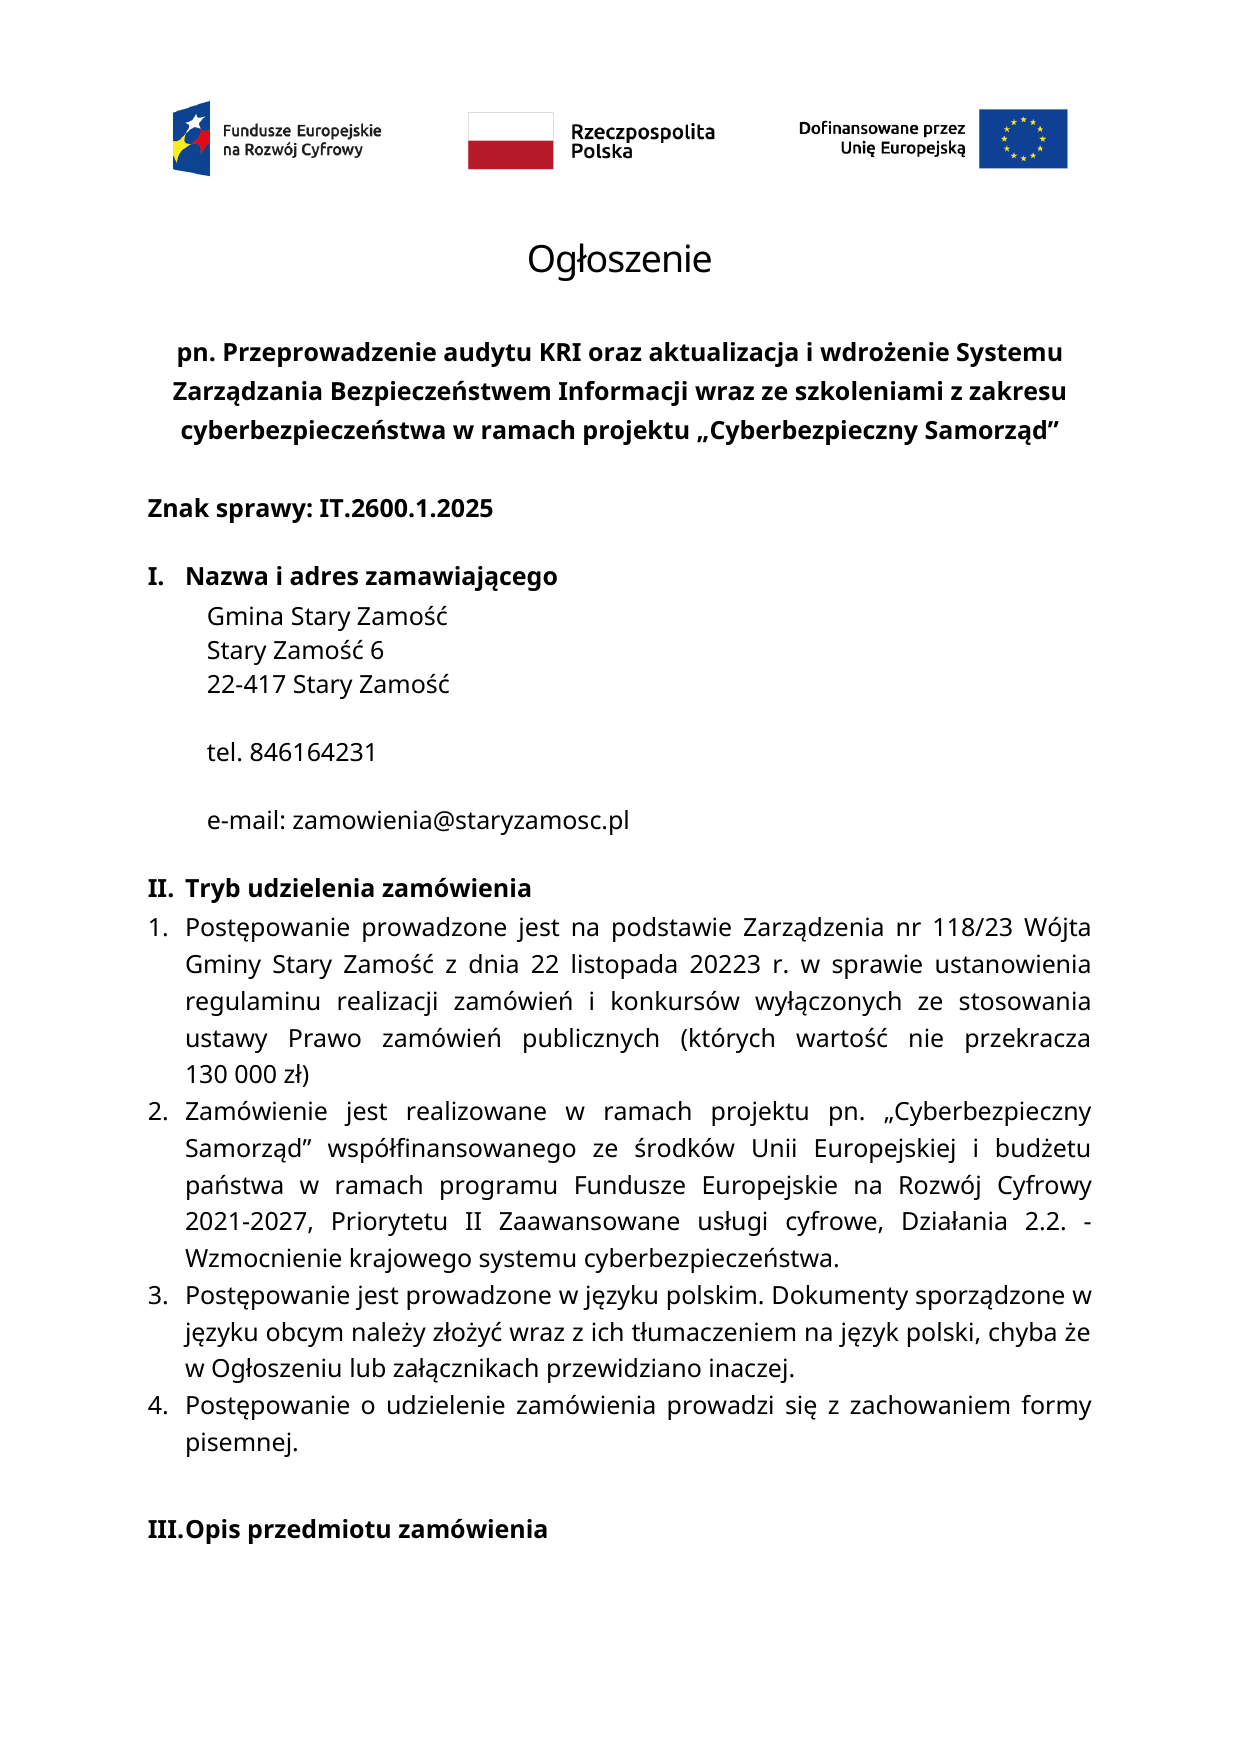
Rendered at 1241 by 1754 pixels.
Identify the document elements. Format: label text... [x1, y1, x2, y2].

subtitle Nazwa i adres zamawiającego [148, 559, 1093, 593]
list Postępowanie o udzielenie zamówienia prowadzi się z zachowaniem formy pisemnej. [148, 1388, 1093, 1459]
list tel. 846164231 [207, 734, 1093, 768]
text pn. Przeprowadzenie audytu KRI oraz aktualizacja i wdrożenie Systemu Zarządzania Bezpieczeństwem Informacji wraz ze szkoleniami z zakresu cyberbezpieczeństwa w ramach projektu „Cyberbezpieczny Samorząd” [148, 334, 1093, 447]
subtitle Tryb udzielenia zamówienia [148, 871, 1093, 905]
list e-mail: zamowienia@staryzamosc.pl [207, 803, 1093, 837]
list Stary Zamość 6 [207, 632, 1093, 666]
picture [147, 73, 1093, 201]
list Postępowanie prowadzone jest na podstawie Zarządzenia nr 118/23 Wójta Gminy Stary Zamość z dnia 22 listopada 20223 r. w sprawie ustanowienia regulaminu realizacji zamówień i konkursów wyłączonych ze stosowania ustawy Prawo zamówień publicznych (których wartość nie przekracza 130 000 zł) [148, 910, 1093, 1091]
title Ogłoszenie [148, 232, 1093, 283]
list 22-417 Stary Zamość [207, 666, 1093, 700]
text Znak sprawy: IT.2600.1.2025 [148, 491, 1093, 525]
list Zamówienie jest realizowane w ramach projektu pn. „Cyberbezpieczny Samorząd” współfinansowanego ze środków Unii Europejskiej i budżetu państwa w ramach programu Fundusze Europejskie na Rozwój Cyfrowy 2021-2027, Priorytetu II Zaawansowane usługi cyfrowe, Działania 2.2. - Wzmocnienie krajowego systemu cyberbezpieczeństwa. [148, 1094, 1093, 1275]
list Postępowanie jest prowadzone w języku polskim. Dokumenty sporządzone w języku obcym należy złożyć wraz z ich tłumaczeniem na język polski, chyba że w Ogłoszeniu lub załącznikach przewidziano inaczej. [148, 1278, 1093, 1385]
subtitle Opis przedmiotu zamówienia [148, 1512, 1093, 1546]
list Gmina Stary Zamość [207, 598, 1093, 632]
